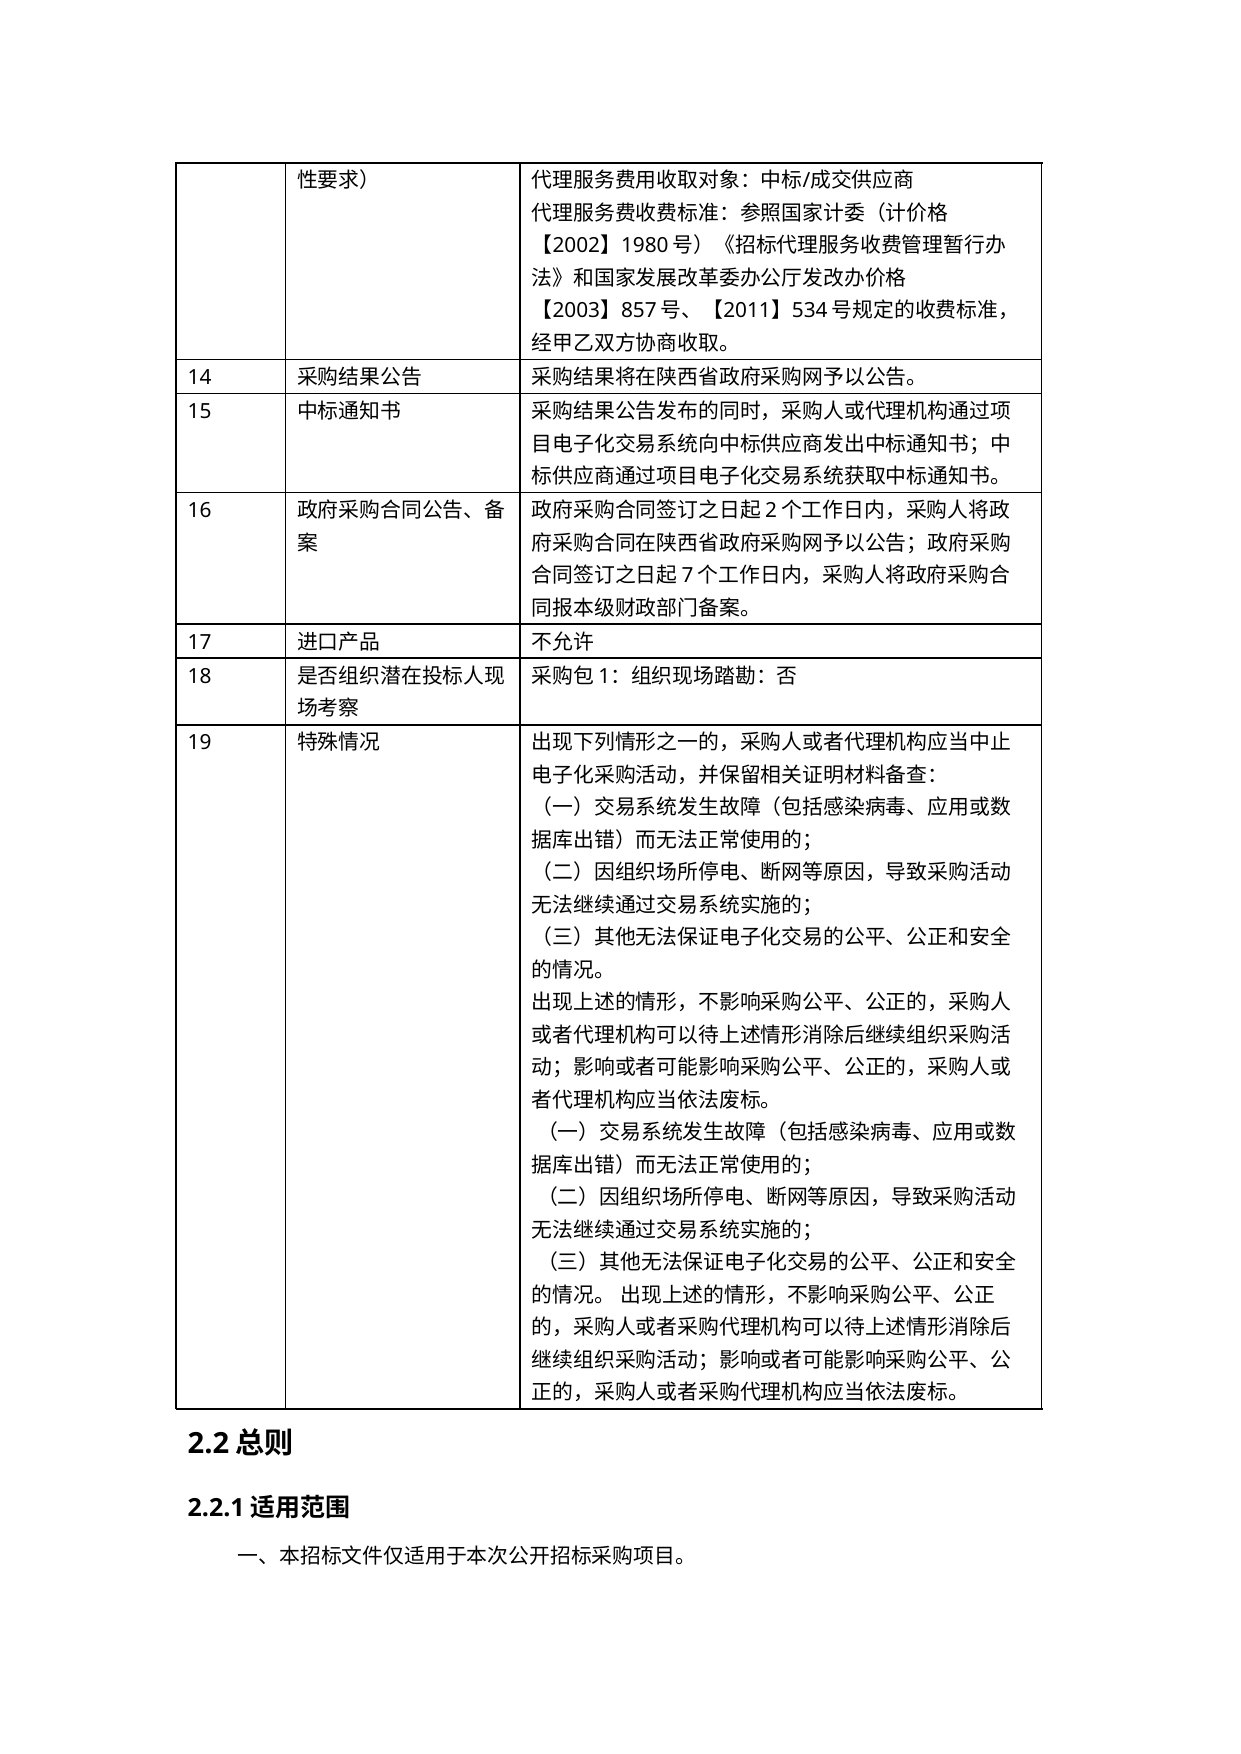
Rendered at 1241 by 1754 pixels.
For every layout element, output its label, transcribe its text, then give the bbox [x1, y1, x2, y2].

table_cell 政府采购合同签订之日起2个工作日内，采购人将政府采购合同在陕西省政府采购网予以公告；政府采购合同签订之日起7个工作日内，采购人将政府采购合同报本级财政部门备案。 [521, 493, 1041, 623]
table_cell 中标通知书 [286, 394, 519, 492]
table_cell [521, 164, 1041, 358]
table_cell 采购结果公告发布的同时，采购人或代理机构通过项目电子化交易系统向中标供应商发出中标通知书；中标供应商通过项目电子化交易系统获取中标通知书。 [521, 394, 1041, 492]
table_cell 18 [177, 659, 285, 724]
table_cell 采购结果公告 [286, 360, 519, 393]
table_cell 进口产品 [286, 625, 519, 657]
table_cell 是否组织潜在投标人现场考察 [286, 659, 519, 724]
table_cell 政府采购合同公告、备案 [286, 493, 519, 623]
table_cell 19 [177, 726, 285, 1408]
table_cell 采购结果将在陕西省政府采购网予以公告。 [521, 360, 1041, 393]
table_cell 15 [177, 394, 285, 492]
text 一、本招标文件仅适用于本次公开招标采购项目。 [187, 1539, 1053, 1572]
table_cell 特殊情况 [286, 726, 519, 1408]
table_cell 采购包1：组织现场踏勘：否 [521, 659, 1041, 724]
table_cell 14 [177, 360, 285, 393]
table_cell 16 [177, 493, 285, 623]
table_cell 17 [177, 625, 285, 657]
table_cell 招标代理服务费（实质性要求） [286, 164, 519, 358]
table_cell 不允许 [521, 625, 1041, 657]
table_cell 13 [177, 164, 285, 358]
text 2.2总则 [187, 1409, 1053, 1474]
table_cell 出现下列情形之一的，采购人或者代理机构应当中止电子化采购活动，并保留相关证明材料备查： （一）交易系统发生故障（包括感染病毒、应用或数据库出错）而无法正常使用的； （二）因组织场所停电、断网等原因，导致采购活动无法继续通过交易系统实施的； （三）其他无法保证电子化交易的公平、公正和安全的情况。 出现上述的情形，不影响采购公平、公正的，采购人或者代理机构可以待上述情形消除后继续组织采购活动；影响或者可能影响采购公平、公正的，采购人或者代理机构应当依法废标。 （一）交易系统发生故障（包括感染病毒、应用或数据库出错）而无法正常使用的； （二）因组织场所停电、断网等原因，导致采购活动无法继续通过交易系统实施的； （三）其他无法保证电子化交易的公平、公正和安全的情况。 出现上述的情形，不影响采购公平、公正的，采购人或者采购代理机构可以待上述情形消除后继续组织采购活动；影响或者可能影响采购公平、公正的，采购人或者采购代理机构应当依法废标。 [521, 726, 1041, 1408]
text 2.2.1适用范围 [187, 1474, 1053, 1539]
